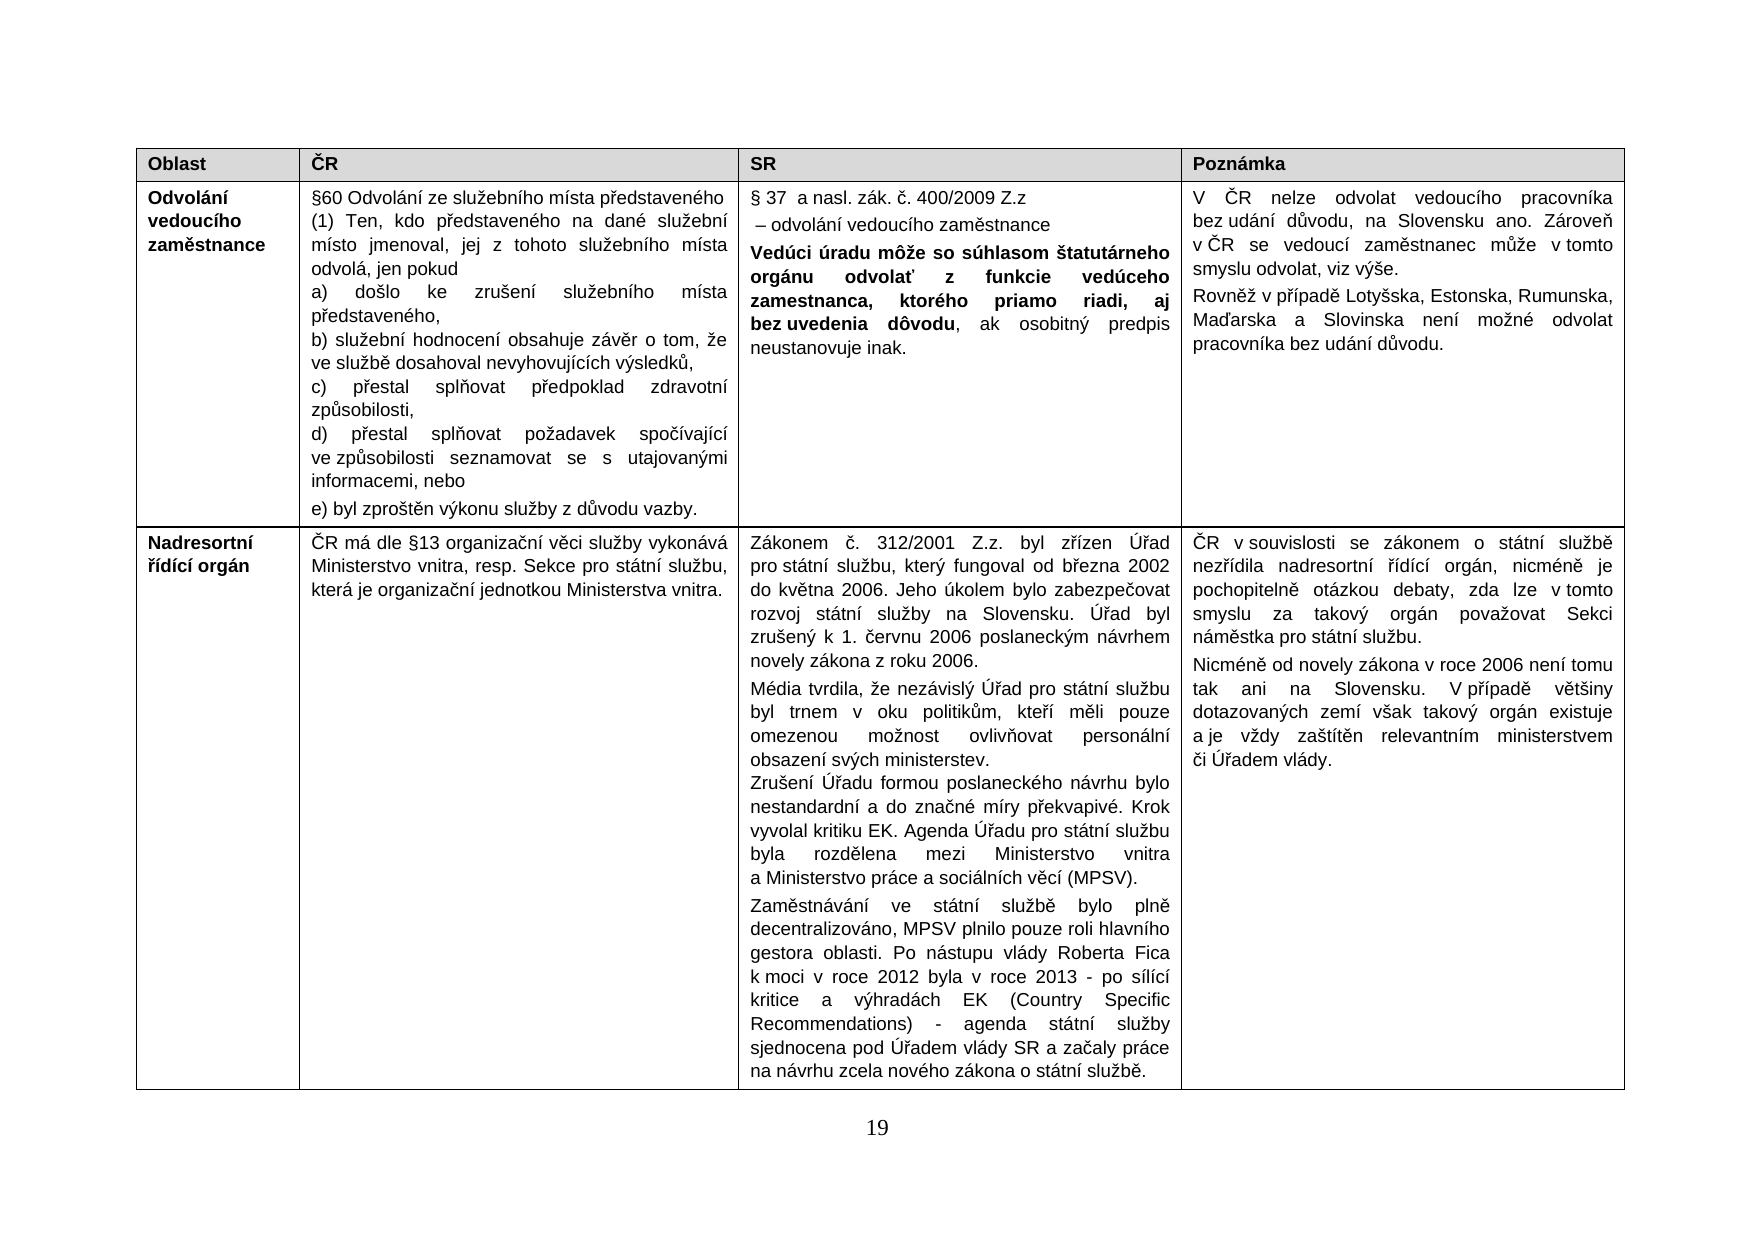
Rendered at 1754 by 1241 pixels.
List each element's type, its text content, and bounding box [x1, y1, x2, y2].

table_cell §60 Odvolání ze služebního místa představeného (1) Ten, kdo představeného na dané služební místo jmenoval, jej z tohoto služebního místa odvolá, jen pokud a) došlo ke zrušení služebního místa představeného, b) služební hodnocení obsahuje závěr o tom, že ve službě dosahoval nevyhovujících výsledků, c) přestal splňovat předpoklad zdravotní způsobilosti, d) přestal splňovat požadavek spočívající ve způsobilosti seznamovat se s utajovanými informacemi, nebo e) byl zproštěn výkonu služby z důvodu vazby. [300, 182, 738, 526]
table_header Oblast [137, 149, 299, 181]
table_cell § 37 a nasl. zák. č. 400/2009 Z.z – odvolání vedoucího zaměstnance Vedúci úradu môže so súhlasom štatutárneho orgánu odvolať z funkcie vedúceho zamestnanca, ktorého priamo riadi, aj bez uvedenia dôvodu, ak osobitný predpis neustanovuje inak. [739, 182, 1181, 526]
table_cell ČR má dle §13 organizační věci služby vykonává Ministerstvo vnitra, resp. Sekce pro státní službu, která je organizační jednotkou Ministerstva vnitra. [300, 528, 738, 1088]
table_cell Odvolání vedoucího zaměstnance [137, 182, 299, 526]
table_header SR [739, 149, 1181, 181]
table_header Poznámka [1182, 149, 1624, 181]
table_cell Zákonem č. 312/2001 Z.z. byl zřízen Úřad pro státní službu, který fungoval od března 2002 do května 2006. Jeho úkolem bylo zabezpečovat rozvoj státní služby na Slovensku. Úřad byl zrušený k 1. červnu 2006 poslaneckým návrhem novely zákona z roku 2006. Média tvrdila, že nezávislý Úřad pro státní službu byl trnem v oku politikům, kteří měli pouze omezenou možnost ovlivňovat personální obsazení svých ministerstev. Zrušení Úřadu formou poslaneckého návrhu bylo nestandardní a do značné míry překvapivé. Krok vyvolal kritiku EK. Agenda Úřadu pro státní službu byla rozdělena mezi Ministerstvo vnitra a Ministerstvo práce a sociálních věcí (MPSV). Zaměstnávání ve státní službě bylo plně decentralizováno, MPSV plnilo pouze roli hlavního gestora oblasti. Po nástupu vlády Roberta Fica k moci v roce 2012 byla v roce 2013 - po sílící kritice a výhradách EK (Country Specific Recommendations) - agenda státní služby sjednocena pod Úřadem vlády SR a začaly práce na návrhu zcela nového zákona o státní službě. [739, 528, 1181, 1088]
table_header ČR [300, 149, 738, 181]
table_cell V ČR nelze odvolat vedoucího pracovníka bez udání důvodu, na Slovensku ano. Zároveň v ČR se vedoucí zaměstnanec může v tomto smyslu odvolat, viz výše. Rovněž v případě Lotyšska, Estonska, Rumunska, Maďarska a Slovinska není možné odvolat pracovníka bez udání důvodu. [1182, 182, 1624, 526]
table_cell Nadresortní řídící orgán [137, 528, 299, 1088]
table_cell ČR v souvislosti se zákonem o státní službě nezřídila nadresortní řídící orgán, nicméně je pochopitelně otázkou debaty, zda lze v tomto smyslu za takový orgán považovat Sekci náměstka pro státní službu. Nicméně od novely zákona v roce 2006 není tomu tak ani na Slovensku. V případě většiny dotazovaných zemí však takový orgán existuje a je vždy zaštítěn relevantním ministerstvem či Úřadem vlády. [1182, 528, 1624, 1088]
